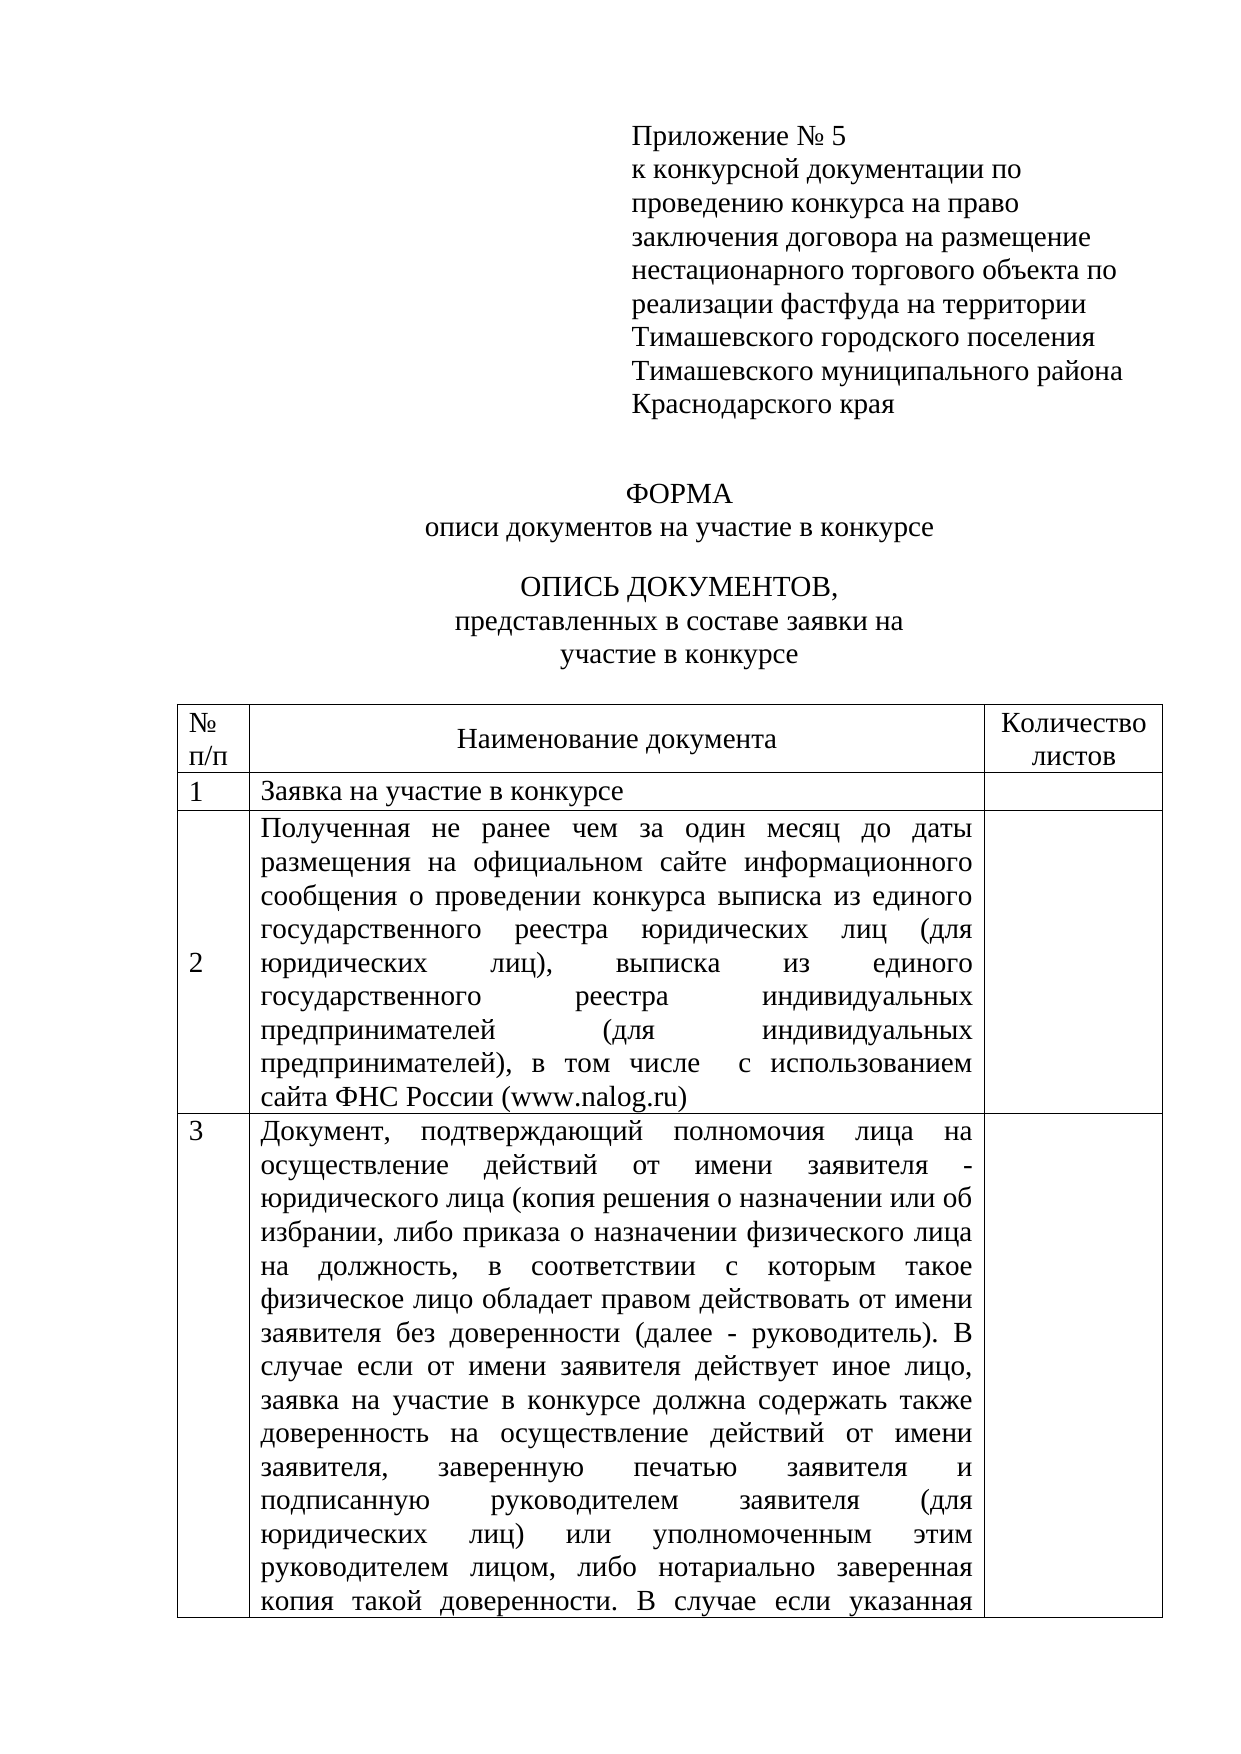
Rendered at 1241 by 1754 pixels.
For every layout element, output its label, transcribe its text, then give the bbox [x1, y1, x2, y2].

table_header Наименование документа [250, 705, 984, 772]
table_cell [985, 1114, 1162, 1617]
table_cell 1 [178, 773, 249, 809]
table_cell 2 [178, 811, 249, 1112]
table_cell [985, 773, 1162, 809]
text ФОРМА [177, 476, 1181, 509]
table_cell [250, 1114, 984, 1617]
subtitle участие в конкурсе [177, 637, 1181, 670]
table_header Количество листов [985, 705, 1162, 772]
table_cell 3 [178, 1114, 249, 1617]
table_header № п/п [178, 705, 249, 772]
table_cell Заявка на участие в конкурсе [250, 773, 984, 809]
table_cell [985, 811, 1162, 1112]
table_cell к конкурсной документации по проведению конкурса на право заключения договора на размещение нестационарного торгового объекта по реализации фастфуда на территории Тимашевского городского поселения Тимашевского муниципального района Краснодарского края [620, 152, 1181, 420]
subtitle ОПИСЬ ДОКУМЕНТОВ, [177, 569, 1181, 603]
subtitle представленных в составе заявки на [177, 603, 1181, 637]
text описи документов на участие в конкурсе [177, 509, 1181, 543]
table_header Приложение № 5 [620, 118, 1181, 152]
table_cell Полученная не ранее чем за один месяц до даты размещения на официальном сайте информационного сообщения о проведении конкурса выписка из единого государственного реестра юридических лиц (для юридических лиц), выписка из единого государственного реестра индивидуальных предпринимателей (для индивидуальных предпринимателей), в том числе с использованием сайта ФНС России (www.nalog.ru) [250, 811, 984, 1112]
